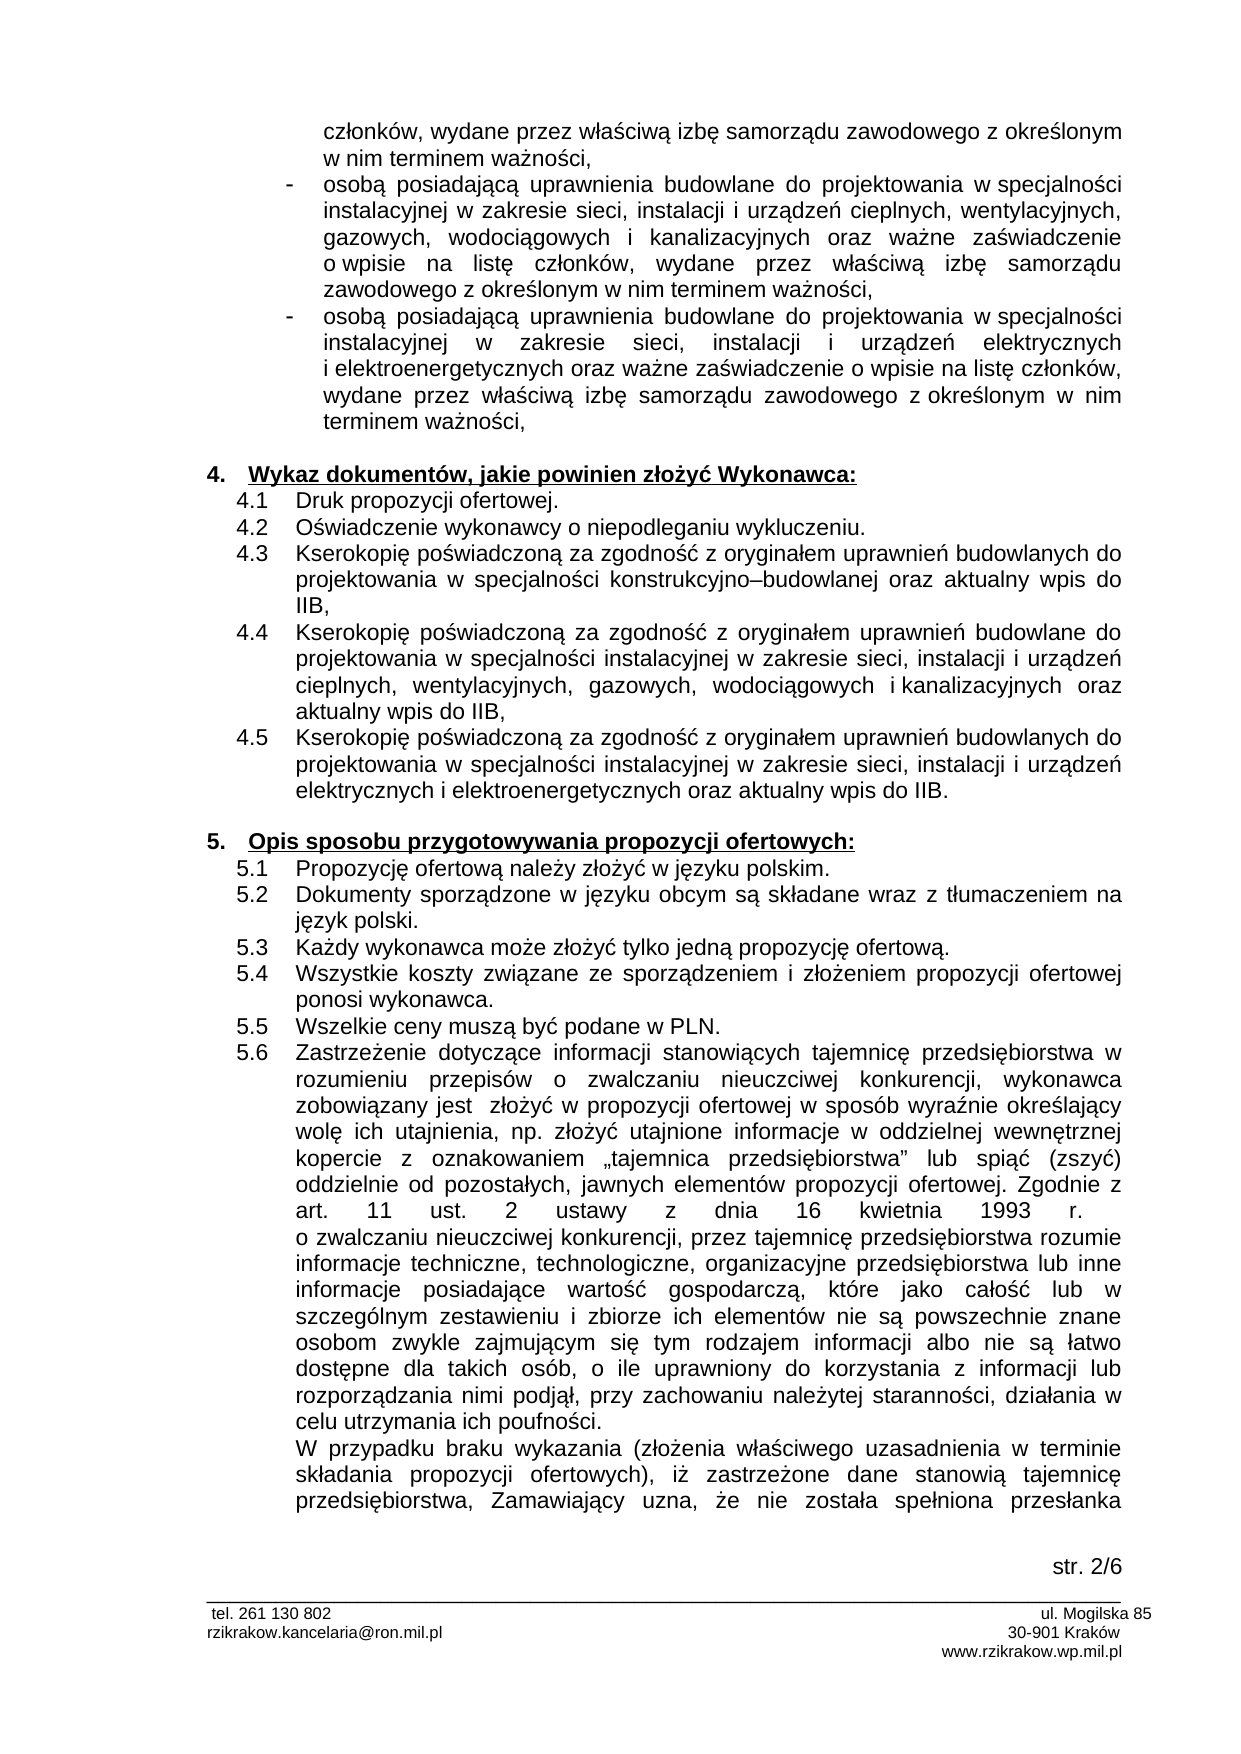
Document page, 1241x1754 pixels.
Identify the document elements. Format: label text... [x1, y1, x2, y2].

text Oświadczenie wykonawcy o niepodleganiu wykluczeniu. [236, 513, 1122, 540]
text Opis sposobu przygotowywania propozycji ofertowych: [207, 828, 1122, 855]
text osobą posiadającą uprawnienia budowlane do projektowania w specjalności instalacyjnej w zakresie sieci, instalacji i urządzeń elektrycznych i elektroenergetycznych oraz ważne zaświadczenie o wpisie na listę członków, wydane przez właściwą izbę samorządu zawodowego z określonym w nim terminem ważności, [286, 303, 1122, 434]
text Propozycję ofertową należy złożyć w języku polskim. [236, 855, 1122, 881]
text osobą posiadającą uprawnienia budowlane do projektowania w specjalności instalacyjnej w zakresie sieci, instalacji i urządzeń cieplnych, wentylacyjnych, gazowych, wodociągowych i kanalizacyjnych oraz ważne zaświadczenie o wpisie na listę członków, wydane przez właściwą izbę samorządu zawodowego z określonym w nim terminem ważności, [286, 171, 1122, 303]
text Każdy wykonawca może złożyć tylko jedną propozycję ofertową. [236, 934, 1122, 960]
text Wszystkie koszty związane ze sporządzeniem i złożeniem propozycji ofertowej ponosi wykonawca. [236, 960, 1122, 1013]
text Druk propozycji ofertowej. [236, 487, 1122, 513]
text Kserokopię poświadczoną za zgodność z oryginałem uprawnień budowlanych do projektowania w specjalności konstrukcyjno–budowlanej oraz aktualny wpis do IIB, [236, 540, 1122, 619]
text Zastrzeżenie dotyczące informacji stanowiących tajemnicę przedsiębiorstwa w rozumieniu przepisów o zwalczaniu nieuczciwej konkurencji, wykonawca zobowiązany jest złożyć w propozycji ofertowej w sposób wyraźnie określający wolę ich utajnienia, np. złożyć utajnione informacje w oddzielnej wewnętrznej kopercie z oznakowaniem „tajemnica przedsiębiorstwa” lub spiąć (zszyć) oddzielnie od pozostałych, jawnych elementów propozycji ofertowej. Zgodnie z art. 11 ust. 2 ustawy z dnia 16 kwietnia 1993 r. o zwalczaniu nieuczciwej konkurencji, przez tajemnicę przedsiębiorstwa rozumie informacje techniczne, technologiczne, organizacyjne przedsiębiorstwa lub inne informacje posiadające wartość gospodarczą, które jako całość lub w szczególnym zestawieniu i zbiorze ich elementów nie są powszechnie znane osobom zwykle zajmującym się tym rodzajem informacji albo nie są łatwo dostępne dla takich osób, o ile uprawniony do korzystania z informacji lub rozporządzania nimi podjął, przy zachowaniu należytej staranności, działania w celu utrzymania ich poufności. [236, 1039, 1122, 1434]
text Wykaz dokumentów, jakie powinien złożyć Wykonawca: [207, 461, 1122, 487]
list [295, 1434, 1122, 1513]
text Kserokopię poświadczoną za zgodność z oryginałem uprawnień budowlane do projektowania w specjalności instalacyjnej w zakresie sieci, instalacji i urządzeń cieplnych, wentylacyjnych, gazowych, wodociągowych i kanalizacyjnych oraz aktualny wpis do IIB, [236, 619, 1122, 724]
text Dokumenty sporządzone w języku obcym są składane wraz z tłumaczeniem na język polski. [236, 881, 1122, 934]
text Wszelkie ceny muszą być podane w PLN. [236, 1013, 1122, 1039]
text Kserokopię poświadczoną za zgodność z oryginałem uprawnień budowlanych do projektowania w specjalności instalacyjnej w zakresie sieci, instalacji i urządzeń elektrycznych i elektroenergetycznych oraz aktualny wpis do IIB. [236, 724, 1122, 803]
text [286, 118, 1122, 171]
